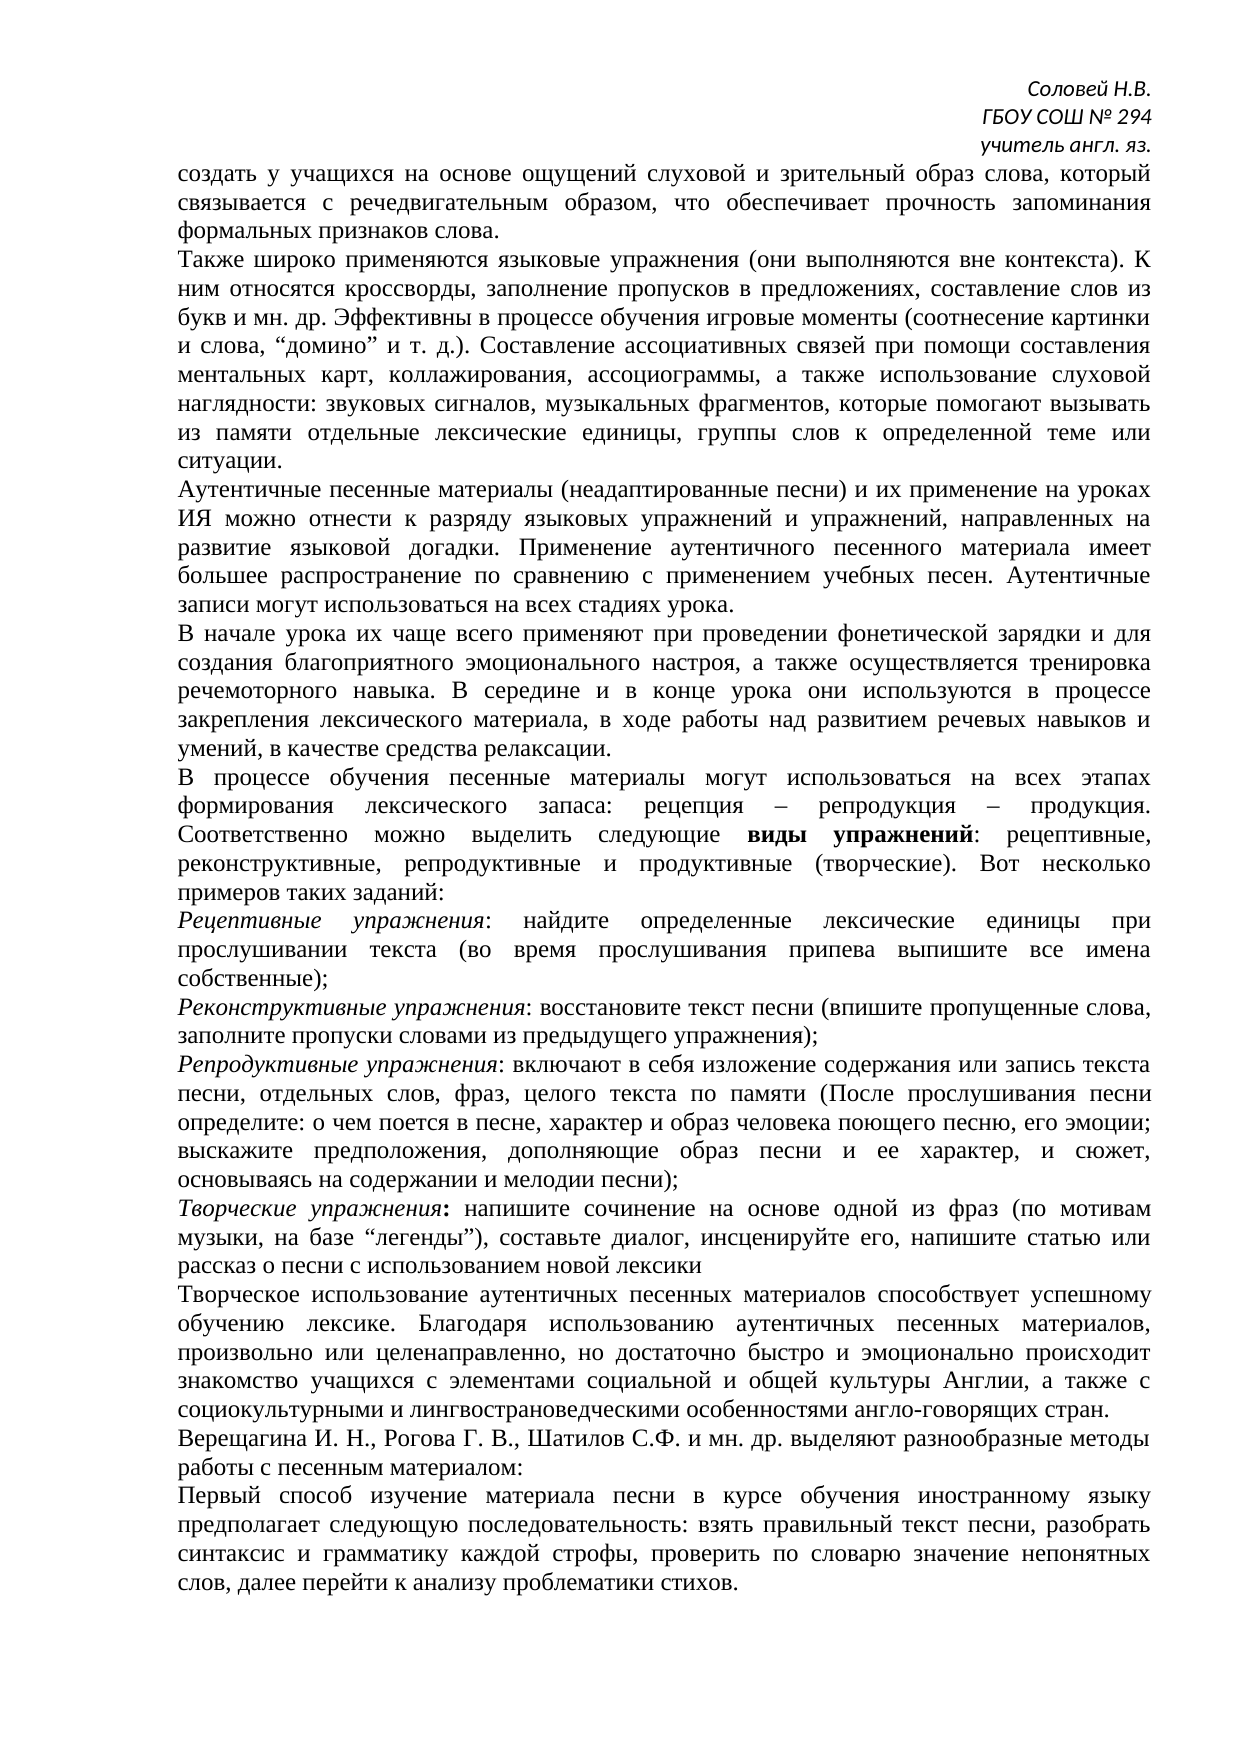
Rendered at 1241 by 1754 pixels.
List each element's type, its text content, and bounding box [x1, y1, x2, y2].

text Репродуктивные упражнения: включают в себя изложение содержания или запись текста песни, отдельных слов, фраз, целого текста по памяти (После прослушивания песни определите: о чем поется в песне, характер и образ человека поющего песню, его эмоции; выскажите предположения, дополняющие образ песни и ее характер, и сюжет, основываясь на содержании и мелодии песни); [177, 1049, 1152, 1193]
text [177, 158, 1152, 244]
text Рецептивные упражнения: найдите определенные лексические единицы при прослушивании текста (во время прослушивания припева выпишите все имена собственные); [177, 905, 1152, 992]
text Аутентичные песенные материалы (неадаптированные песни) и их применение на уроках ИЯ можно отнести к разряду языковых упражнений и упражнений, направленных на развитие языковой догадки. Применение аутентичного песенного материала имеет большее распространение по сравнению с применением учебных песен. Аутентичные записи могут использоваться на всех стадиях урока. [177, 474, 1152, 618]
text Реконструктивные упражнения: восстановите текст песни (впишите пропущенные слова, заполните пропуски словами из предыдущего упражнения); [177, 992, 1152, 1049]
text Первый способ изучение материала песни в курсе обучения иностранному языку предполагает следующую последовательность: взять правильный текст песни, разобрать синтаксис и грамматику каждой строфы, проверить по словарю значение непонятных слов, далее перейти к анализу проблематики стихов. [177, 1480, 1152, 1595]
text Творческое использование аутентичных песенных материалов способствует успешному обучению лексике. Благодаря использованию аутентичных песенных материалов, произвольно или целенаправленно, но достаточно быстро и эмоционально происходит знакомство учащихся с элементами социальной и общей культуры Англии, а также с социокультурными и лингвострановедческими особенностями англо-говорящих стран. [177, 1279, 1152, 1423]
text Верещагина И. Н., Рогова Г. В., Шатилов С.Ф. и мн. др. выделяют разнообразные методы работы с песенным материалом: [177, 1423, 1152, 1480]
text Творческие упражнения: напишите сочинение на основе одной из фраз (по мотивам музыки, на базе “легенды”), составьте диалог, инсценируйте его, напишите статью или рассказ о песни с использованием новой лексики [177, 1193, 1152, 1279]
text В процессе обучения песенные материалы могут использоваться на всех этапах формирования лексического запаса: рецепция – репродукция – продукция. Соответственно можно выделить следующие виды упражнений: рецептивные, реконструктивные, репродуктивные и продуктивные (творческие). Вот несколько примеров таких заданий: [177, 762, 1152, 905]
text Также широко применяются языковые упражнения (они выполняются вне контекста). К ним относятся кроссворды, заполнение пропусков в предложениях, составление слов из букв и мн. др. Эффективны в процессе обучения игровые моменты (соотнесение картинки и слова, “домино” и т. д.). Составление ассоциативных связей при помощи составления ментальных карт, коллажирования, ассоциограммы, а также использование слуховой наглядности: звуковых сигналов, музыкальных фрагментов, которые помогают вызывать из памяти отдельные лексические единицы, группы слов к определенной теме или ситуации. [177, 244, 1152, 474]
text В начале урока их чаще всего применяют при проведении фонетической зарядки и для создания благоприятного эмоционального настроя, а также осуществляется тренировка речемоторного навыка. В середине и в конце урока они используются в процессе закрепления лексического материала, в ходе работы над развитием речевых навыков и умений, в качестве средства релаксации. [177, 618, 1152, 762]
